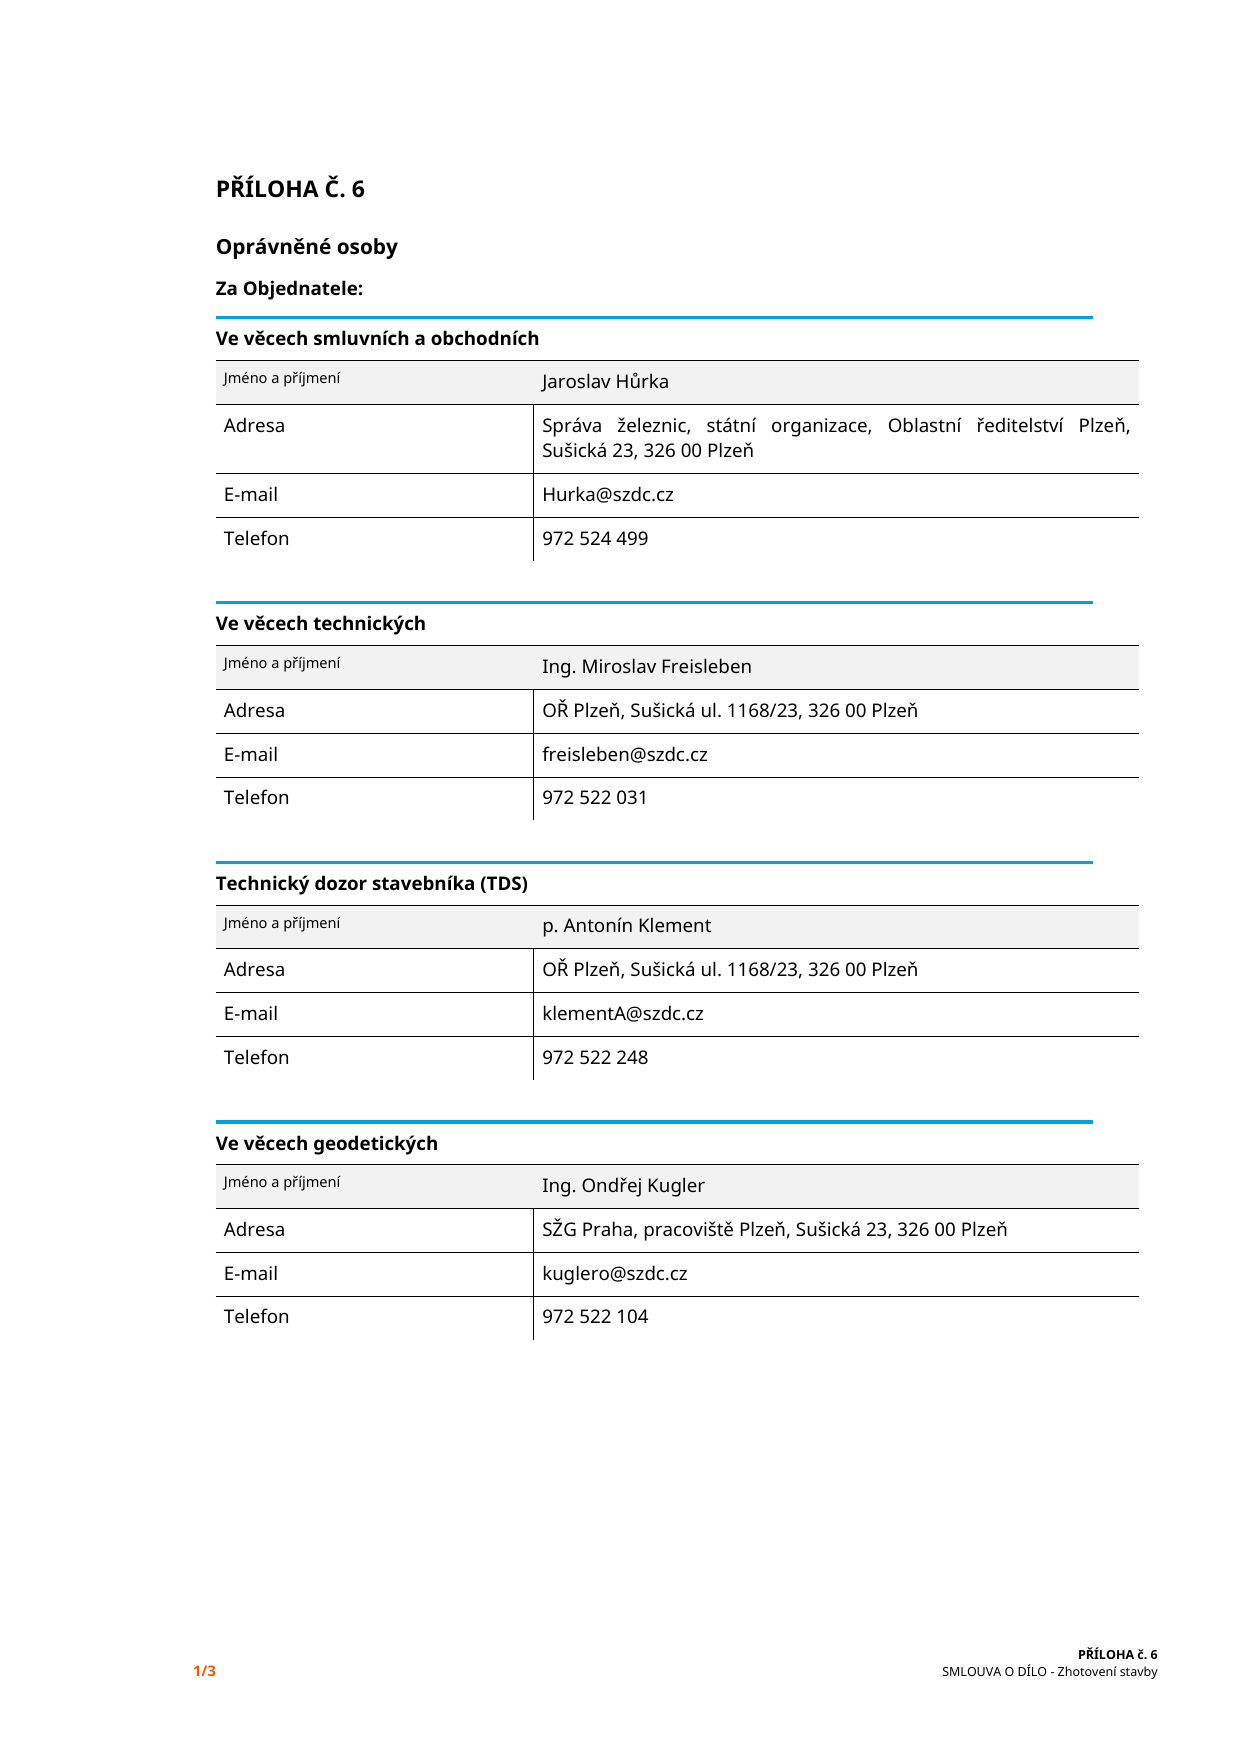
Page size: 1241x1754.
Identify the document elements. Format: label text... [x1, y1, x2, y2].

table_header Jméno a příjmení [216, 361, 534, 404]
table_header Jméno a příjmení [216, 906, 534, 948]
text Příloha č. 6 [216, 172, 1093, 204]
table_cell Hurka@szdc.cz [534, 474, 1139, 517]
table_cell Adresa [216, 405, 533, 473]
table_cell OŘ Plzeň, Sušická ul. 1168/23, 326 00 Plzeň [534, 690, 1139, 733]
table_cell 972 524 499 [534, 518, 1139, 561]
table_cell E-mail [216, 734, 533, 776]
text Za Objednatele: [216, 276, 1093, 301]
table_cell 972 522 104 [534, 1297, 1139, 1339]
table_header Ing. Miroslav Freisleben [534, 646, 1139, 689]
table_header Jméno a příjmení [216, 646, 534, 689]
table_cell Adresa [216, 949, 533, 992]
text Ve věcech technických [216, 604, 1093, 636]
table_header Jaroslav Hůrka [534, 361, 1139, 404]
table_cell Adresa [216, 1209, 533, 1252]
table_cell Telefon [216, 1297, 533, 1339]
text Ve věcech smluvních a obchodních [216, 319, 1093, 351]
table_cell E-mail [216, 1253, 533, 1296]
text Technický dozor stavebníka (TDS) [216, 864, 1093, 896]
table_cell Telefon [216, 518, 533, 561]
text Oprávněné osoby [216, 232, 1093, 260]
table_cell Správa železnic, státní organizace, Oblastní ředitelství Plzeň, Sušická 23, 326 00 Plzeň [534, 405, 1139, 473]
table_cell OŘ Plzeň, Sušická ul. 1168/23, 326 00 Plzeň [534, 949, 1139, 992]
table_cell Telefon [216, 778, 533, 820]
table_cell kuglero@szdc.cz [534, 1253, 1139, 1296]
table_cell E-mail [216, 474, 533, 517]
table_cell klementA@szdc.cz [534, 993, 1139, 1036]
table_header Jméno a příjmení [216, 1165, 534, 1208]
table_cell E-mail [216, 993, 533, 1036]
table_header p. Antonín Klement [534, 906, 1139, 948]
table_cell SŽG Praha, pracoviště Plzeň, Sušická 23, 326 00 Plzeň [534, 1209, 1139, 1252]
table_cell 972 522 248 [534, 1037, 1139, 1080]
table_header Ing. Ondřej Kugler [534, 1165, 1139, 1208]
text Ve věcech geodetických [216, 1124, 1093, 1155]
table_cell Telefon [216, 1037, 533, 1080]
table_cell freisleben@szdc.cz [534, 734, 1139, 776]
table_cell Adresa [216, 690, 533, 733]
table_cell 972 522 031 [534, 778, 1139, 820]
